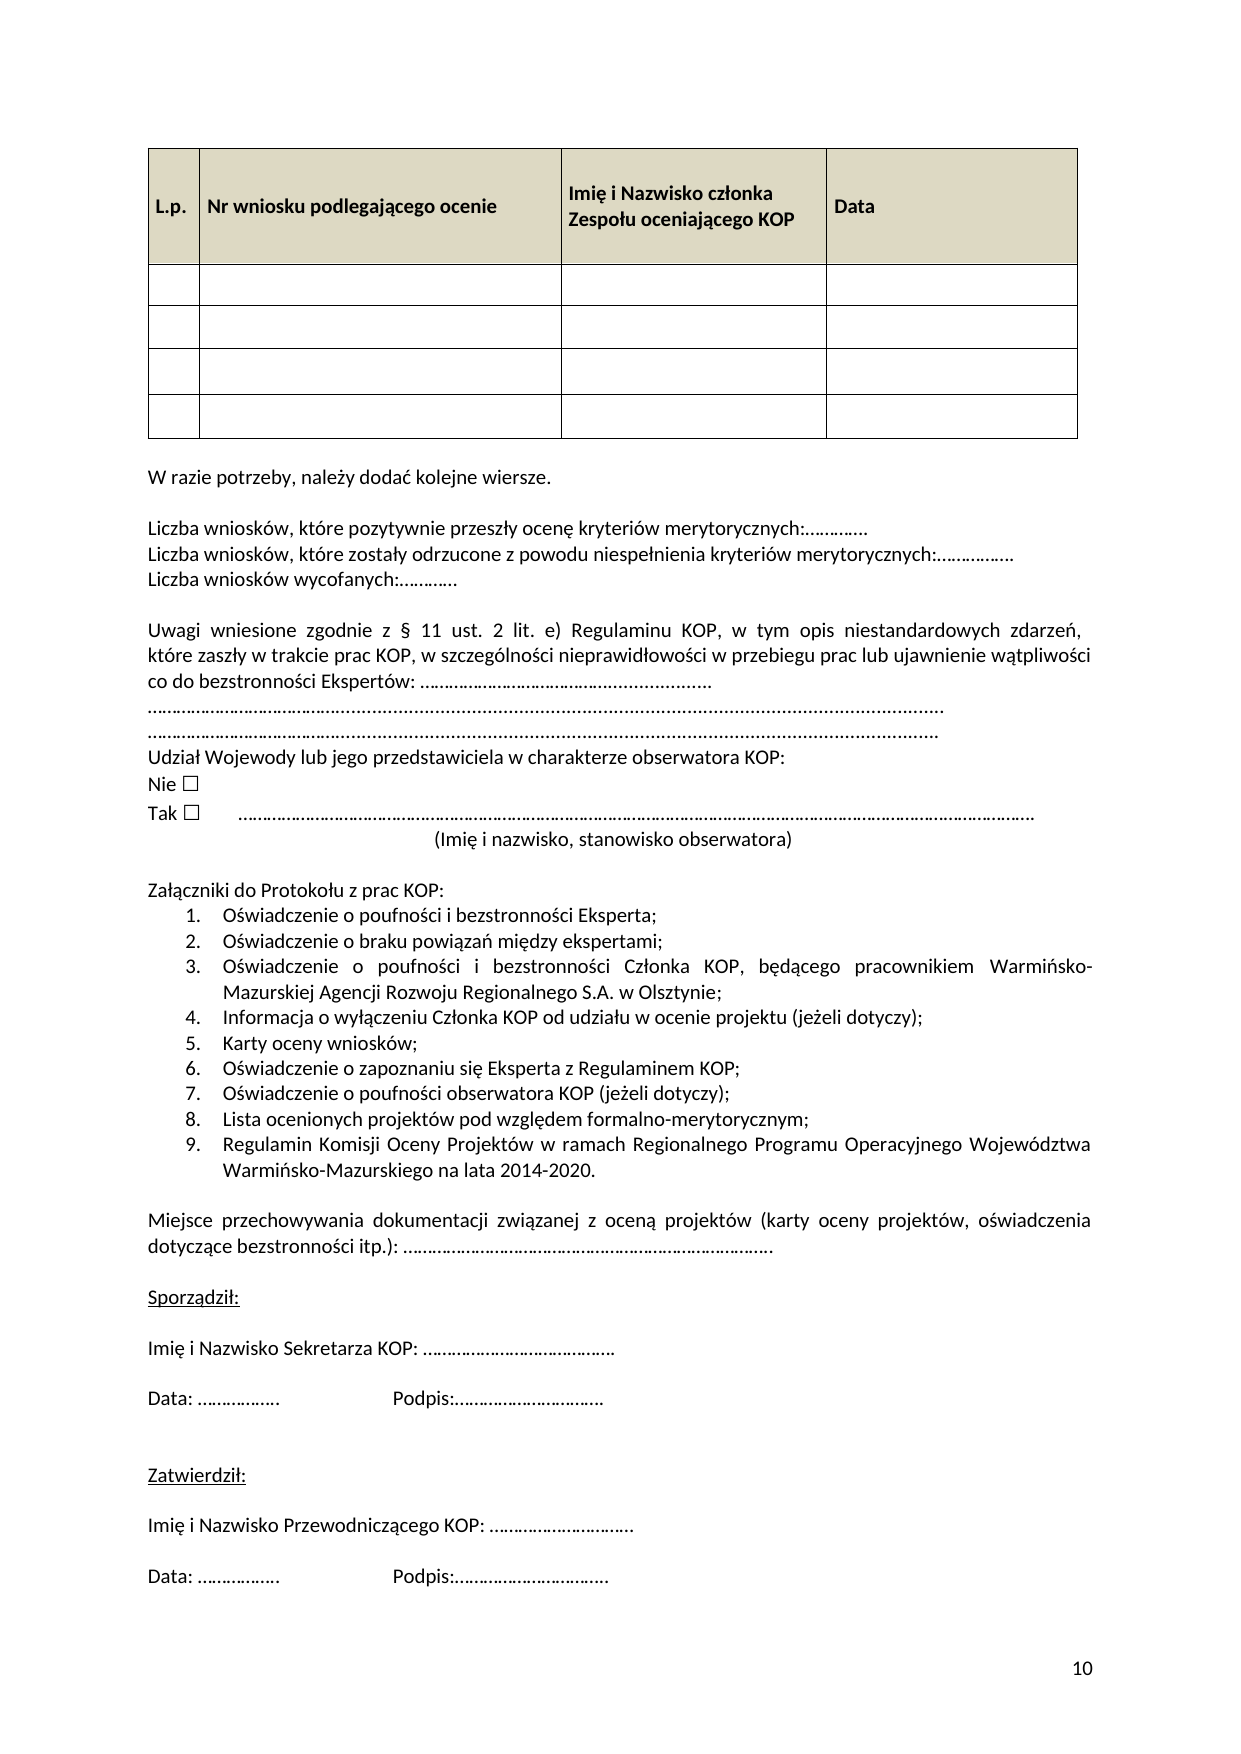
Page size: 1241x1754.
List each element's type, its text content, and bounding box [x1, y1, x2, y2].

table_header L.p. [149, 149, 199, 263]
text Miejsce przechowywania dokumentacji związanej z oceną projektów (karty oceny projektów, oświadczenia dotyczące bezstronności itp.): ………………………………………………………………….. [148, 1208, 1093, 1258]
table_cell [149, 265, 199, 305]
text Liczba wniosków, które pozytywnie przeszły ocenę kryteriów merytorycznych:…………. [148, 515, 1093, 541]
text Zatwierdził: [148, 1462, 1093, 1487]
table_cell [200, 349, 561, 393]
table_cell [149, 306, 199, 348]
table_cell [562, 349, 826, 393]
text …………………………………................................................................................................................... [148, 719, 1093, 744]
text Data: …………….. Podpis:…………………………. [148, 1386, 1093, 1411]
list Oświadczenie o poufności i bezstronności Eksperta; [185, 903, 1093, 928]
text ………………………………….................................................................................................................... [148, 693, 1093, 719]
text Imię i Nazwisko Sekretarza KOP: …………………………………. [148, 1335, 1093, 1360]
table_header Imię i Nazwisko członka Zespołu oceniającego KOP [562, 149, 826, 263]
text Imię i Nazwisko Przewodniczącego KOP: ………………………… [148, 1513, 1093, 1538]
table_cell [827, 265, 1077, 305]
table_cell [149, 349, 199, 393]
text Liczba wniosków wycofanych:………… [148, 566, 1093, 592]
list Regulamin Komisji Oceny Projektów w ramach Regionalnego Programu Operacyjnego Województwa Warmińsko-Mazurskiego na lata 2014-2020. [185, 1131, 1093, 1182]
text Udział Wojewody lub jego przedstawiciela w charakterze obserwatora KOP: [148, 744, 1093, 769]
table_cell [200, 306, 561, 348]
list Karty oceny wniosków; [185, 1030, 1093, 1055]
table_cell [827, 306, 1077, 348]
text Nie ☐ [148, 769, 1093, 798]
text Sporządził: [148, 1284, 1093, 1309]
text Tak ☐ …………………………………………………………………………………………………………………………………………………. [148, 798, 1093, 826]
list Oświadczenie o zapoznaniu się Eksperta z Regulaminem KOP; [185, 1055, 1093, 1081]
table_cell [200, 395, 561, 438]
table_cell [562, 395, 826, 438]
text Załączniki do Protokołu z prac KOP: [148, 877, 1093, 903]
table_cell [200, 265, 561, 305]
list Lista ocenionych projektów pod względem formalno-merytorycznym; [185, 1106, 1093, 1131]
list Oświadczenie o braku powiązań między ekspertami; [185, 928, 1093, 953]
text Liczba wniosków, które zostały odrzucone z powodu niespełnienia kryteriów merytorycznych:……………. [148, 541, 1093, 566]
table_cell [149, 395, 199, 438]
list Oświadczenie o poufności i bezstronności Członka KOP, będącego pracownikiem Warmińsko-Mazurskiej Agencji Rozwoju Regionalnego S.A. w Olsztynie; [185, 953, 1093, 1004]
table_cell [827, 395, 1077, 438]
text W razie potrzeby, należy dodać kolejne wiersze. [148, 464, 1093, 490]
table_header Data [827, 149, 1077, 263]
text Uwagi wniesione zgodnie z § 11 ust. 2 lit. e) Regulaminu KOP, w tym opis niestandardowych zdarzeń, które zaszły w trakcie prac KOP, w szczególności nieprawidłowości w przebiegu prac lub ujawnienie wątpliwości co do bezstronności Ekspertów: ………………………………….................... [148, 617, 1093, 693]
list Oświadczenie o poufności obserwatora KOP (jeżeli dotyczy); [185, 1081, 1093, 1106]
text Data: …………….. Podpis:………………………….. [148, 1563, 1093, 1589]
table_cell [827, 349, 1077, 393]
list Informacja o wyłączeniu Członka KOP od udziału w ocenie projektu (jeżeli dotyczy); [185, 1004, 1093, 1030]
table_cell [562, 306, 826, 348]
text (Imię i nazwisko, stanowisko obserwatora) [148, 826, 1093, 852]
table_cell [562, 265, 826, 305]
table_header Nr wniosku podlegającego ocenie [200, 149, 561, 263]
